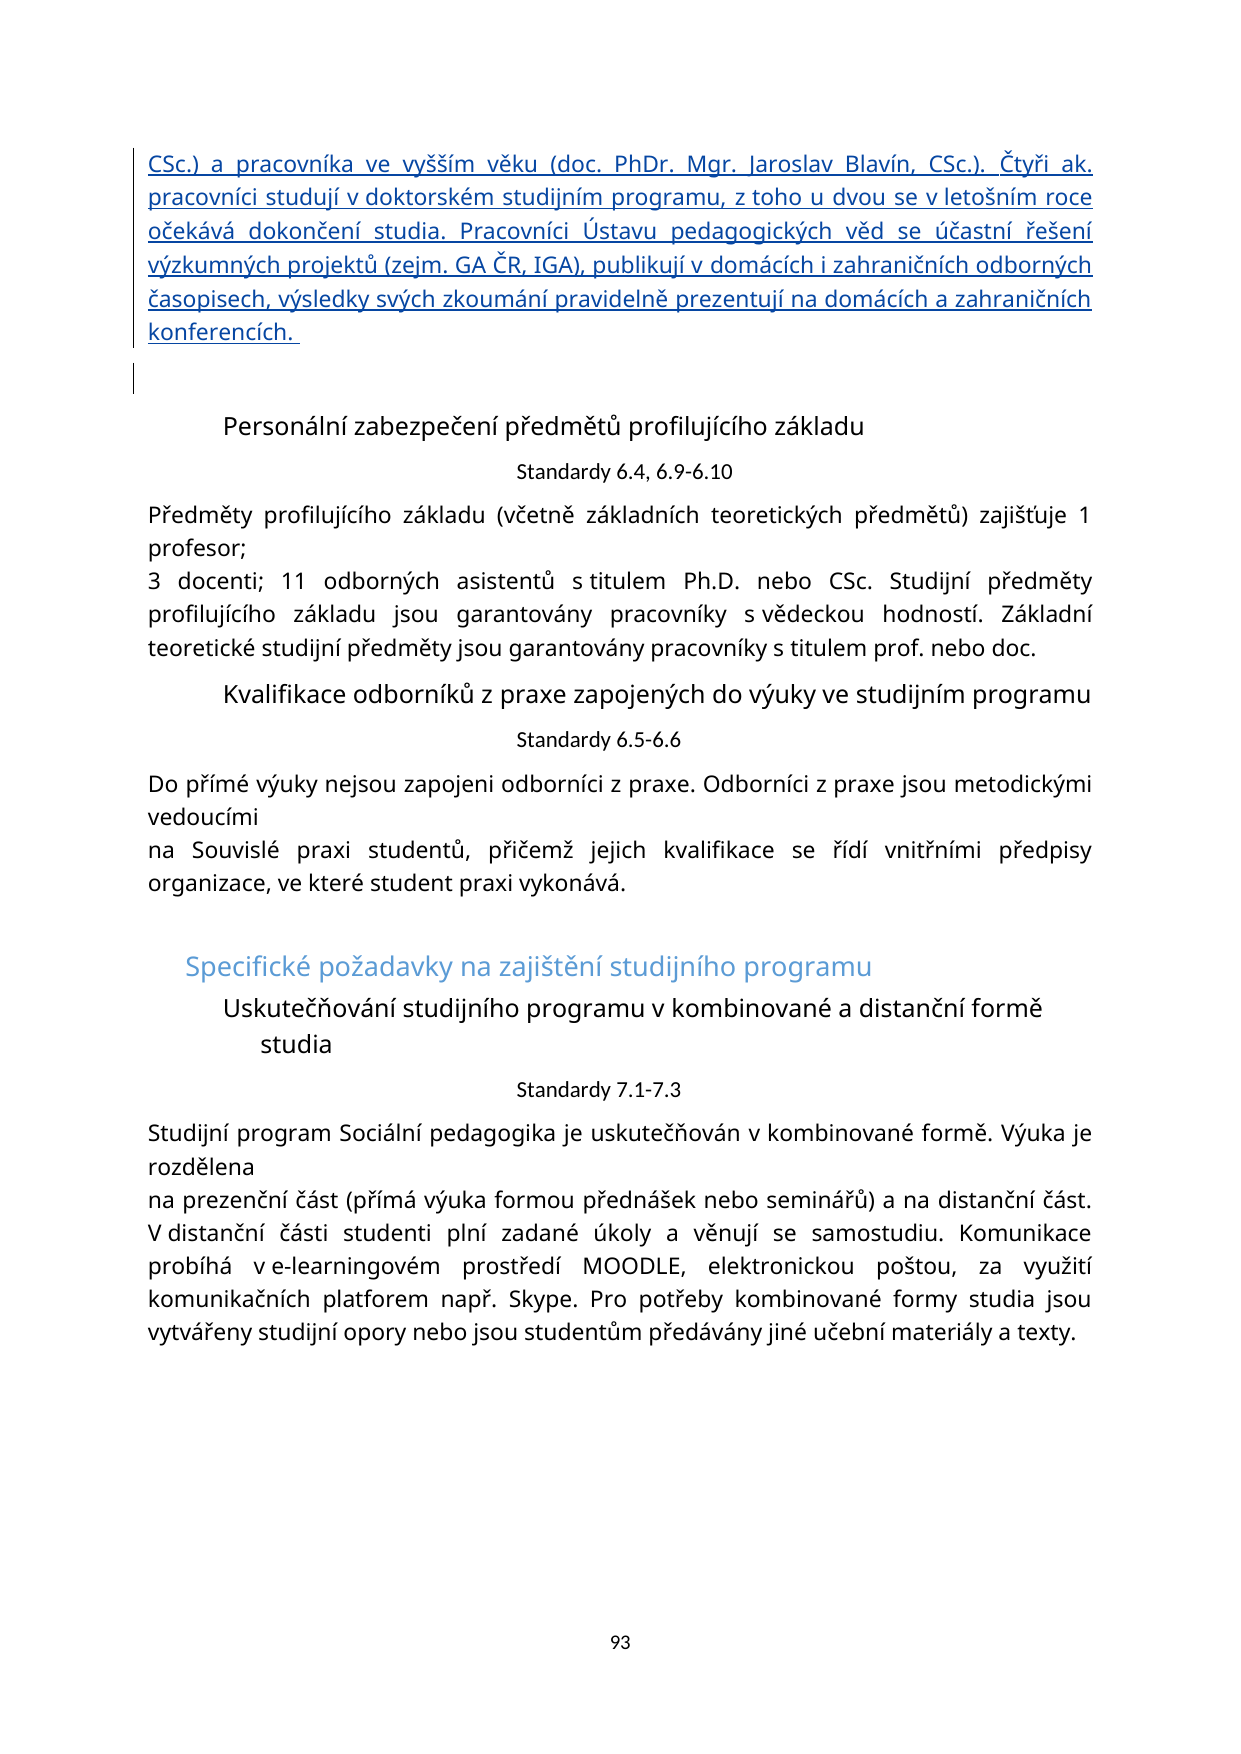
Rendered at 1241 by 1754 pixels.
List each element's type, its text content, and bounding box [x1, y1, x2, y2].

text Studijní program Sociální pedagogika je uskutečňován v kombinované formě. Výuka je rozdělena na prezenční část (přímá výuka formou přednášek nebo seminářů) a na distanční část. V distanční části studenti plní zadané úkoly a věnují se samostudiu. Komunikace probíhá v e-learningovém prostředí MOODLE, elektronickou poštou, za využití komunikačních platforem např. Skype. Pro potřeby kombinované formy studia jsou vytvářeny studijní opory nebo jsou studentům předávány jiné učební materiály a texty. [148, 1117, 1093, 1347]
text Standardy 6.4, 6.9-6.10 [148, 457, 1093, 485]
text Do přímé výuky nejsou zapojeni odborníci z praxe. Odborníci z praxe jsou metodickými vedoucími na Souvislé praxi studentů, přičemž jejich kvalifikace se řídí vnitřními předpisy organizace, ve které student praxi vykonává. [148, 768, 1093, 898]
text Standardy 6.5-6.6 [148, 726, 1093, 754]
text Předměty profilujícího základu (včetně základních teoretických předmětů) zajišťuje 1 profesor; 3 docenti; 11 odborných asistentů s titulem Ph.D. nebo CSc. Studijní předměty profilujícího základu jsou garantovány pracovníky s vědeckou hodností. Základní teoretické studijní předměty jsou garantovány pracovníky s titulem prof. nebo doc. [148, 499, 1093, 663]
text Specifické požadavky na zajištění studijního programu [185, 947, 1093, 984]
text Standardy 7.1-7.3 [148, 1075, 1093, 1103]
text Uskutečňování studijního programu v kombinované a distanční formě studia [223, 991, 1093, 1061]
text Personální zabezpečení předmětů profilujícího základu [223, 408, 1093, 442]
text Kvalifikace odborníků z praxe zapojených do výuky ve studijním programu [223, 677, 1093, 711]
